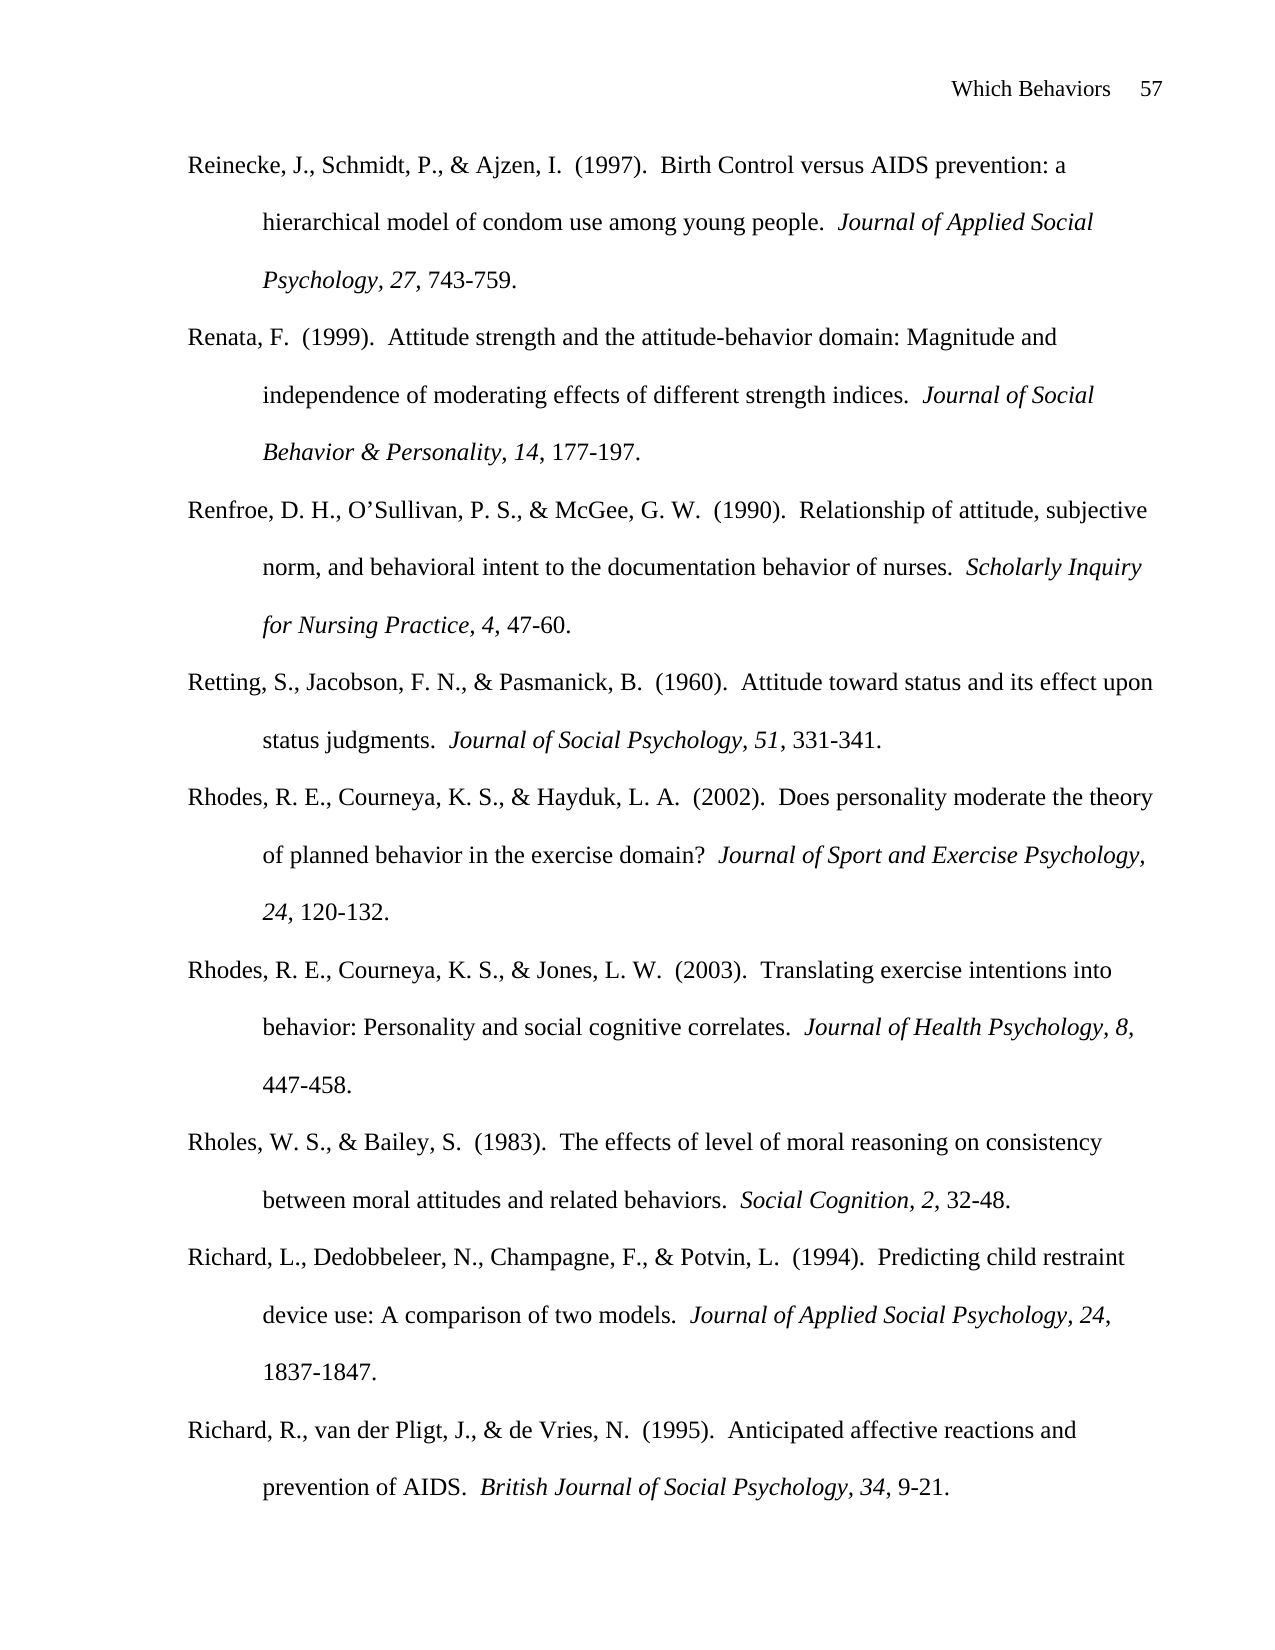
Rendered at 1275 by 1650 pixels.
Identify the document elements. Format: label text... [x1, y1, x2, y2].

text Renata, F. (1999). Attitude strength and the attitude-behavior domain: Magnitude and independence of moderating effects of different strength indices. Journal of Social Behavior & Personality, 14, 177-197. [187, 322, 1162, 466]
text Richard, L., Dedobbeleer, N., Champagne, F., & Potvin, L. (1994). Predicting child restraint device use: A comparison of two models. Journal of Applied Social Psychology, 24, 1837-1847. [187, 1242, 1162, 1386]
text Rholes, W. S., & Bailey, S. (1983). The effects of level of moral reasoning on consistency between moral attitudes and related behaviors. Social Cognition, 2, 32-48. [187, 1127, 1162, 1214]
text Richard, R., van der Pligt, J., & de Vries, N. (1995). Anticipated affective reactions and prevention of AIDS. British Journal of Social Psychology, 34, 9-21. [187, 1415, 1162, 1501]
text Rhodes, R. E., Courneya, K. S., & Hayduk, L. A. (2002). Does personality moderate the theory of planned behavior in the exercise domain? Journal of Sport and Exercise Psychology, 24, 120-132. [187, 782, 1162, 926]
text Rhodes, R. E., Courneya, K. S., & Jones, L. W. (2003). Translating exercise intentions into behavior: Personality and social cognitive correlates. Journal of Health Psychology, 8, 447-458. [187, 955, 1162, 1099]
text Retting, S., Jacobson, F. N., & Pasmanick, B. (1960). Attitude toward status and its effect upon status judgments. Journal of Social Psychology, 51, 331-341. [187, 667, 1162, 754]
text Renfroe, D. H., O’Sullivan, P. S., & McGee, G. W. (1990). Relationship of attitude, subjective norm, and behavioral intent to the documentation behavior of nurses. Scholarly Inquiry for Nursing Practice, 4, 47-60. [187, 495, 1162, 639]
text Reinecke, J., Schmidt, P., & Ajzen, I. (1997). Birth Control versus AIDS prevention: a hierarchical model of condom use among young people. Journal of Applied Social Psychology, 27, 743-759. [187, 150, 1162, 294]
